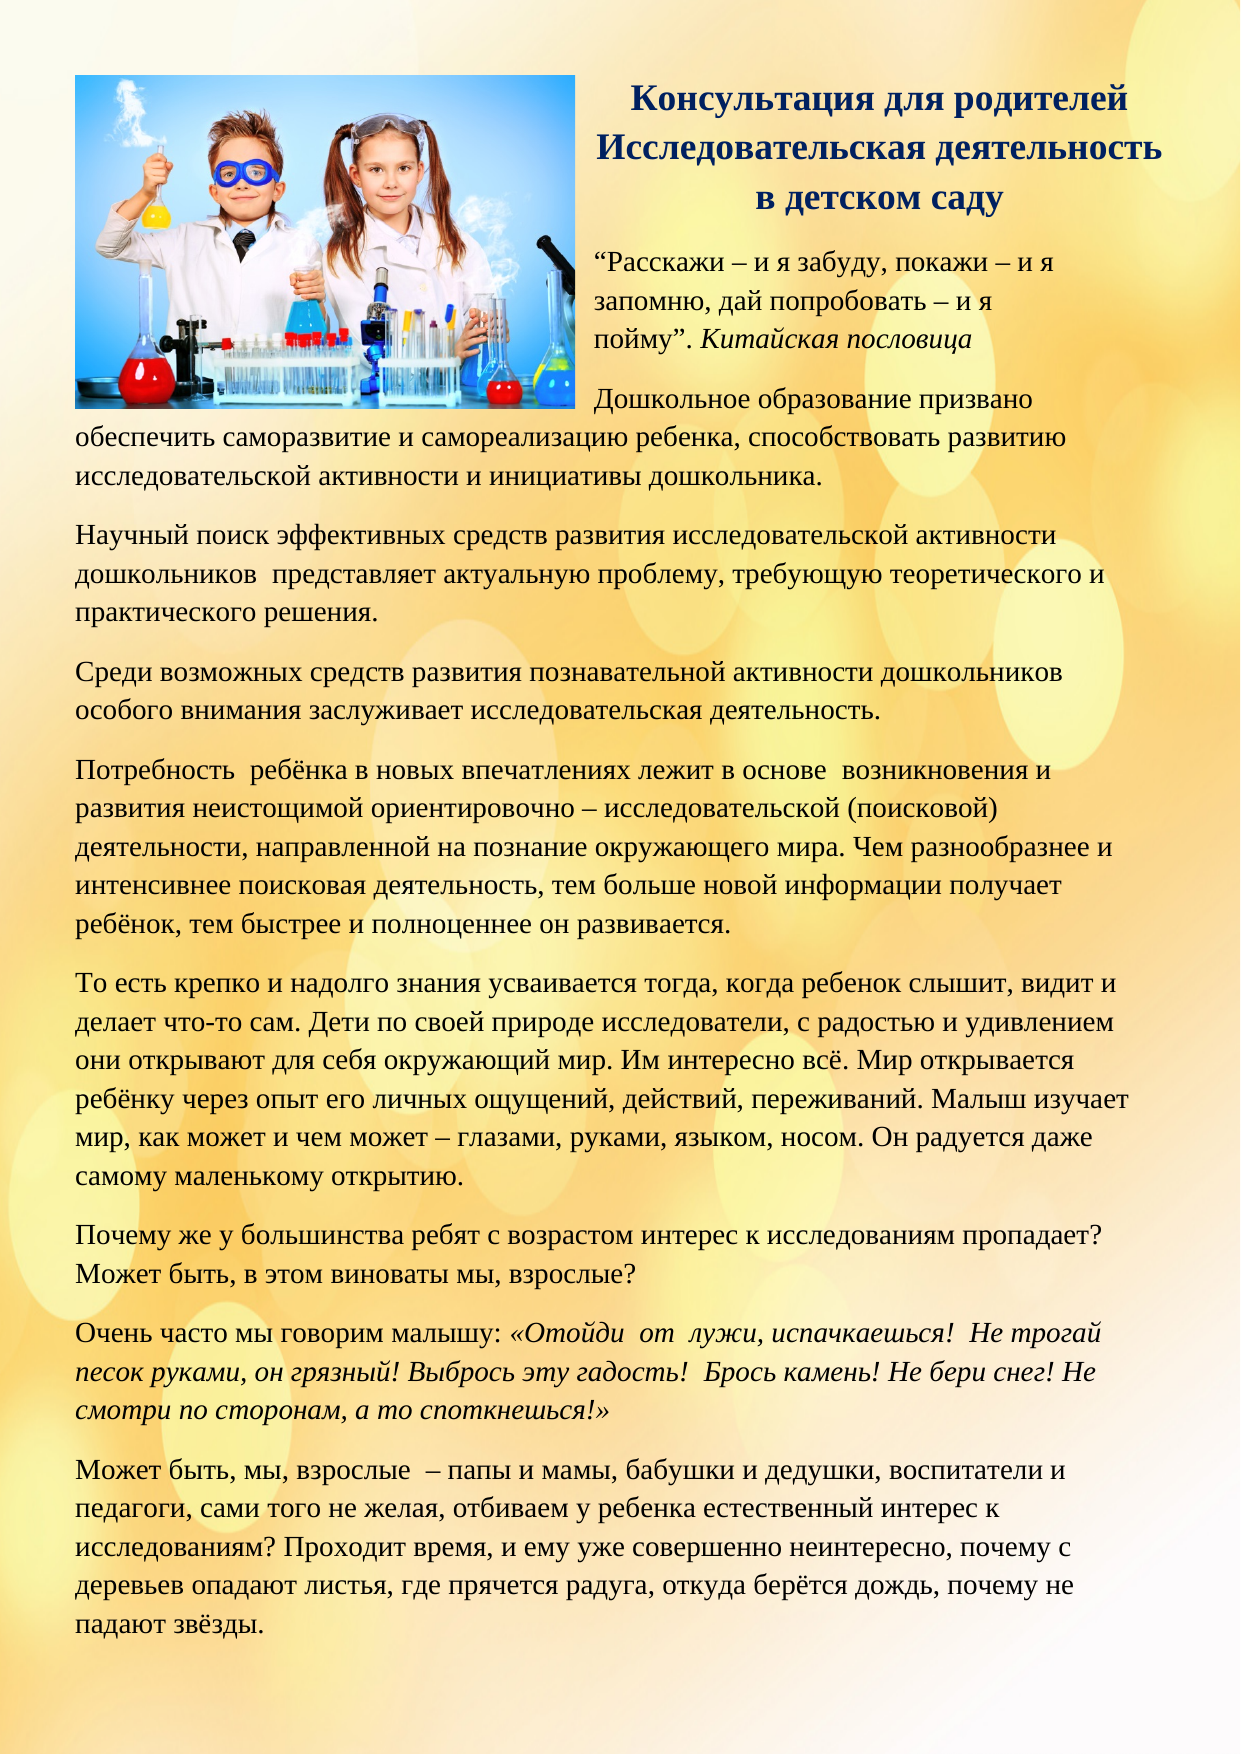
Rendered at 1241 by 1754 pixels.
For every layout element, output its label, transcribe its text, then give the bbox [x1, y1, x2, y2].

text Очень часто мы говорим малышу: «Отойди от лужи, испачкаешься! Не трогай песок руками, он грязный! Выбрось эту гадость! Брось камень! Не бери снег! Не смотри по сторонам, а то споткнешься!» [75, 1315, 1165, 1426]
text Дошкольное образование призвано обеспечить саморазвитие и самореализацию ребенка, способствовать развитию исследовательской активности и инициативы дошкольника. [75, 381, 1165, 492]
text “Расскажи – и я забуду, покажи – и я запомню, дай попробовать – и я пойму”. Китайская пословица [575, 244, 1165, 355]
text Может быть, мы, взрослые – папы и мамы, бабушки и дедушки, воспитатели и педагоги, сами того не желая, отбиваем у ребенка естественный интерес к исследованиям? Проходит время, и ему уже совершенно неинтересно, почему с деревьев опадают листья, где прячется радуга, откуда берётся дождь, почему не падают звёзды. [75, 1452, 1165, 1639]
text Почему же у большинства ребят с возрастом интерес к исследованиям пропадает? Может быть, в этом виноваты мы, взрослые? [75, 1217, 1165, 1289]
text Консультация для родителей Исследовательская деятельность в детском саду [575, 75, 1165, 217]
picture [0, 0, 1241, 1754]
text Потребность ребёнка в новых впечатлениях лежит в основе возникновения и развития неистощимой ориентировочно – исследовательской (поисковой) деятельности, направленной на познание окружающего мира. Чем разнообразнее и интенсивнее поисковая деятельность, тем больше новой информации получает ребёнок, тем быстрее и полноценнее он развивается. [75, 752, 1165, 939]
text Среди возможных средств развития познавательной активности дошкольников особого внимания заслуживает исследовательская деятельность. [75, 654, 1165, 726]
text То есть крепко и надолго знания усваивается тогда, когда ребенок слышит, видит и делает что-то сам. Дети по своей природе исследователи, с радостью и удивлением они открывают для себя окружающий мир. Им интересно всё. Мир открывается ребёнку через опыт его личных ощущений, действий, переживаний. Малыш изучает мир, как может и чем может – глазами, руками, языком, носом. Он радуется даже самому маленькому открытию. [75, 965, 1165, 1192]
text Научный поиск эффективных средств развития исследовательской активности дошкольников представляет актуальную проблему, требующую теоретического и практического решения. [75, 517, 1165, 628]
